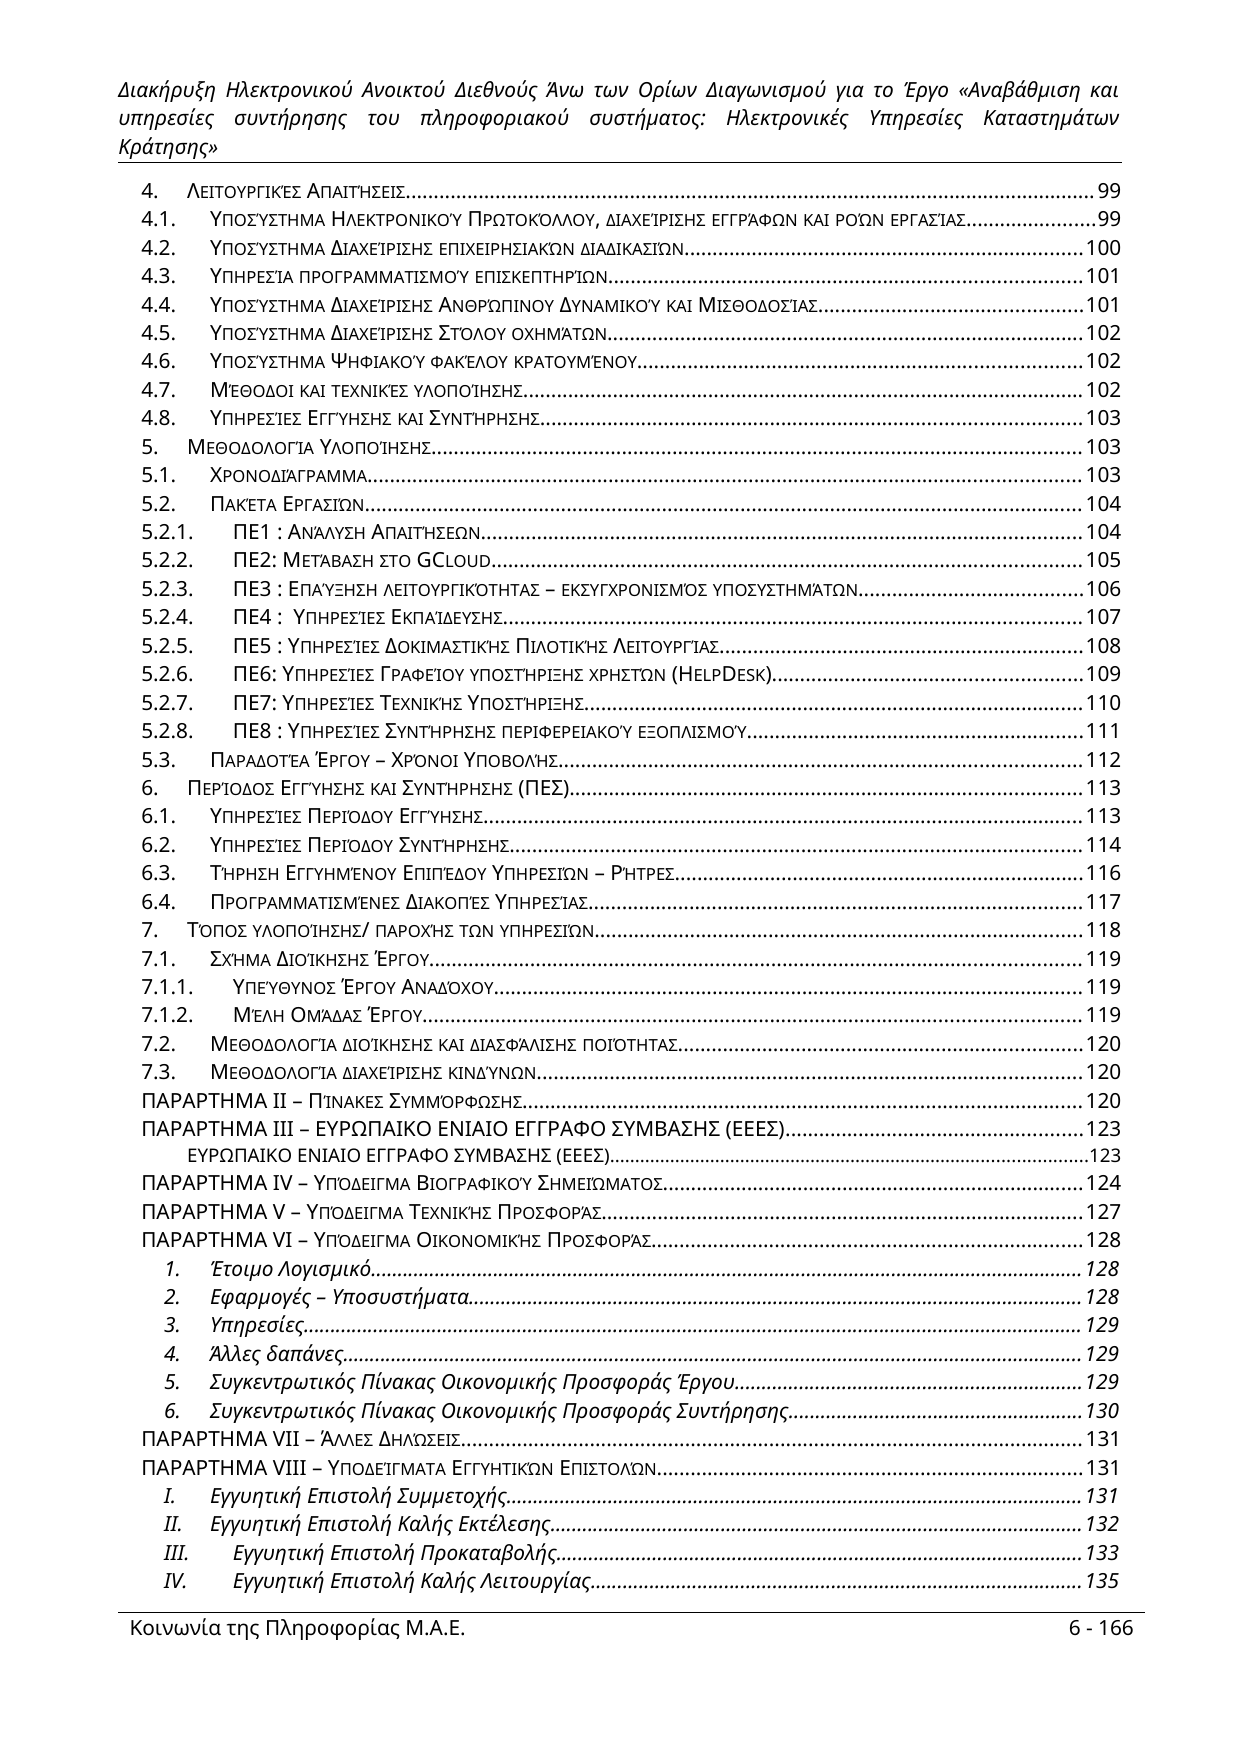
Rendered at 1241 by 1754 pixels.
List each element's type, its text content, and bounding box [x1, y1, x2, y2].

text 6. Συγκεντρωτικός Πίνακας Οικονομικής Προσφοράς Συντήρησης 130 [164, 1396, 1122, 1424]
text II. Εγγυητική Επιστολή Καλής Εκτέλεσης 132 [164, 1509, 1122, 1538]
text III. Εγγυητική Επιστολή Προκαταβολής 133 [164, 1538, 1122, 1566]
text 2. Εφαρμογές – Υποσυστήματα 128 [164, 1282, 1122, 1311]
text 5.2.4. ΠΕ4 : Υπηρεσίες Εκπαίδευσης 107 [141, 602, 1122, 631]
text ΠΑΡΑΡΤΗΜΑ VIII – Υποδείγματα Εγγυητικών Επιστολών 131 [141, 1453, 1122, 1481]
text 7.1.2. Μέλη Ομάδας Έργου 119 [141, 1001, 1122, 1029]
text ΕΥΡΩΠΑΙΚΟ ΕΝΙΑΙΟ ΕΓΓΡΑΦΟ ΣΥΜΒΑΣΗΣ (ΕΕΕΣ) 123 [187, 1143, 1122, 1168]
text 4.4. Υποσύστημα Διαχείρισης Ανθρώπινου Δυναμικού και Μισθοδοσίας 101 [141, 290, 1122, 318]
text 5.2.6. ΠΕ6: Υπηρεσίες Γραφείου υποστήριξης χρηστών (HelpDesk) 109 [141, 659, 1122, 688]
text 4.3. Υπηρεσία προγραμματισμού επισκεπτηρίων 101 [141, 261, 1122, 290]
text 7. Τόπος υλοποίησης/ παροχής των υπηρεσιών 118 [141, 915, 1122, 944]
text ΠΑΡΑΡΤΗΜΑ VI – Υπόδειγμα Οικονομικής Προσφοράς 128 [141, 1225, 1122, 1254]
text 1. Έτοιμο Λογισμικό 128 [164, 1254, 1122, 1282]
text 4. Άλλες δαπάνες 129 [164, 1339, 1122, 1367]
text 6. Περίοδος Εγγύησης και Συντήρησης (ΠΕΣ) 113 [141, 773, 1122, 802]
text 6.3. Τήρηση Εγγυημένου Επιπέδου Υπηρεσιών – Ρήτρες 116 [141, 858, 1122, 887]
text 5.2.2. ΠΕ2: Μετάβαση στο GCloud 105 [141, 546, 1122, 574]
text 5.2.7. ΠΕ7: Υπηρεσίες Τεχνικής Υποστήριξης 110 [141, 688, 1122, 716]
text 7.1. Σχήμα Διοίκησης Έργου 119 [141, 944, 1122, 972]
text ΠΑΡΑΡΤΗΜΑ VIΙ – Άλλες Δηλώσεις 131 [141, 1424, 1122, 1453]
text 5.2.3. ΠΕ3 : Επαύξηση λειτουργικότητας – εκσυγχρονισμός υποσυστημάτων 106 [141, 574, 1122, 602]
text 5. Μεθοδολογία Υλοποίησης 103 [141, 432, 1122, 460]
text 4.1. Υποσύστημα Ηλεκτρονικού Πρωτοκόλλου, διαχείρισης εγγράφων και ροών εργασίας 99 [141, 204, 1122, 233]
text 3. Υπηρεσίες 129 [164, 1311, 1122, 1339]
text 5.2. Πακέτα Εργασιών 104 [141, 489, 1122, 517]
text 7.2. Μεθοδολογία διοίκησης και διασφάλισης ποιότητας 120 [141, 1029, 1122, 1057]
text 4.6. Υποσύστημα Ψηφιακού φακέλου κρατουμένου 102 [141, 347, 1122, 375]
text I. Εγγυητική Επιστολή Συμμετοχής 131 [164, 1481, 1122, 1509]
text IV. Εγγυητική Επιστολή Καλής Λειτουργίας 135 [164, 1566, 1122, 1595]
text 4.7. Μέθοδοι και τεχνικές υλοποίησης 102 [141, 375, 1122, 403]
text 6.1. Υπηρεσίες Περιόδου Εγγύησης 113 [141, 802, 1122, 830]
text 6.4. Προγραμματισμένες Διακοπές Υπηρεσίας 117 [141, 887, 1122, 915]
text 4.5. Υποσύστημα Διαχείρισης Στόλου οχημάτων 102 [141, 318, 1122, 347]
text 4.8. Υπηρεσίες Εγγύησης και Συντήρησης 103 [141, 403, 1122, 432]
text ΠΑΡΑΡΤΗΜΑ ΙV – Υπόδειγμα Βιογραφικού Σημειώματος 124 [141, 1168, 1122, 1197]
text 7.3. Μεθοδολογία διαχείρισης κινδύνων 120 [141, 1057, 1122, 1086]
text 5.2.8. ΠΕ8 : Υπηρεσίες Συντήρησης περιφερειακού εξοπλισμού 111 [141, 716, 1122, 745]
text 5.2.5. ΠΕ5 : Υπηρεσίες Δοκιμαστικής Πιλοτικής Λειτουργίας 108 [141, 631, 1122, 659]
text 5.2.1. ΠΕ1 : Ανάλυση Απαιτήσεων 104 [141, 517, 1122, 546]
text 5.3. Παραδοτέα Έργου – Χρόνοι Υποβολής 112 [141, 745, 1122, 773]
text ΠΑΡΑΡΤΗΜΑ ΙΙI – ΕΥΡΩΠΑΙΚΟ ΕΝΙΑΙΟ ΕΓΓΡΑΦΟ ΣΥΜΒΑΣΗΣ (ΕΕΕΣ) 123 [141, 1114, 1122, 1143]
text 5.1. Χρονοδιάγραμμα 103 [141, 460, 1122, 489]
text 7.1.1. Υπεύθυνος Έργου Αναδόχου 119 [141, 972, 1122, 1001]
text 6.2. Υπηρεσίες Περιόδου Συντήρησης 114 [141, 830, 1122, 858]
text ΠΑΡΑΡΤΗΜΑ V – Υπόδειγμα Τεχνικής Προσφοράς 127 [141, 1197, 1122, 1225]
text 5. Συγκεντρωτικός Πίνακας Οικονομικής Προσφοράς Έργου 129 [164, 1367, 1122, 1396]
text 4.2. Υποσύστημα Διαχείρισης επιχειρησιακών διαδικασιών 100 [141, 233, 1122, 261]
text 4. Λειτουργικές Απαιτήσεις 99 [141, 176, 1122, 204]
text ΠΑΡΑΡΤΗΜΑ ΙΙ – Πίνακες Συμμόρφωσης 120 [141, 1086, 1122, 1114]
